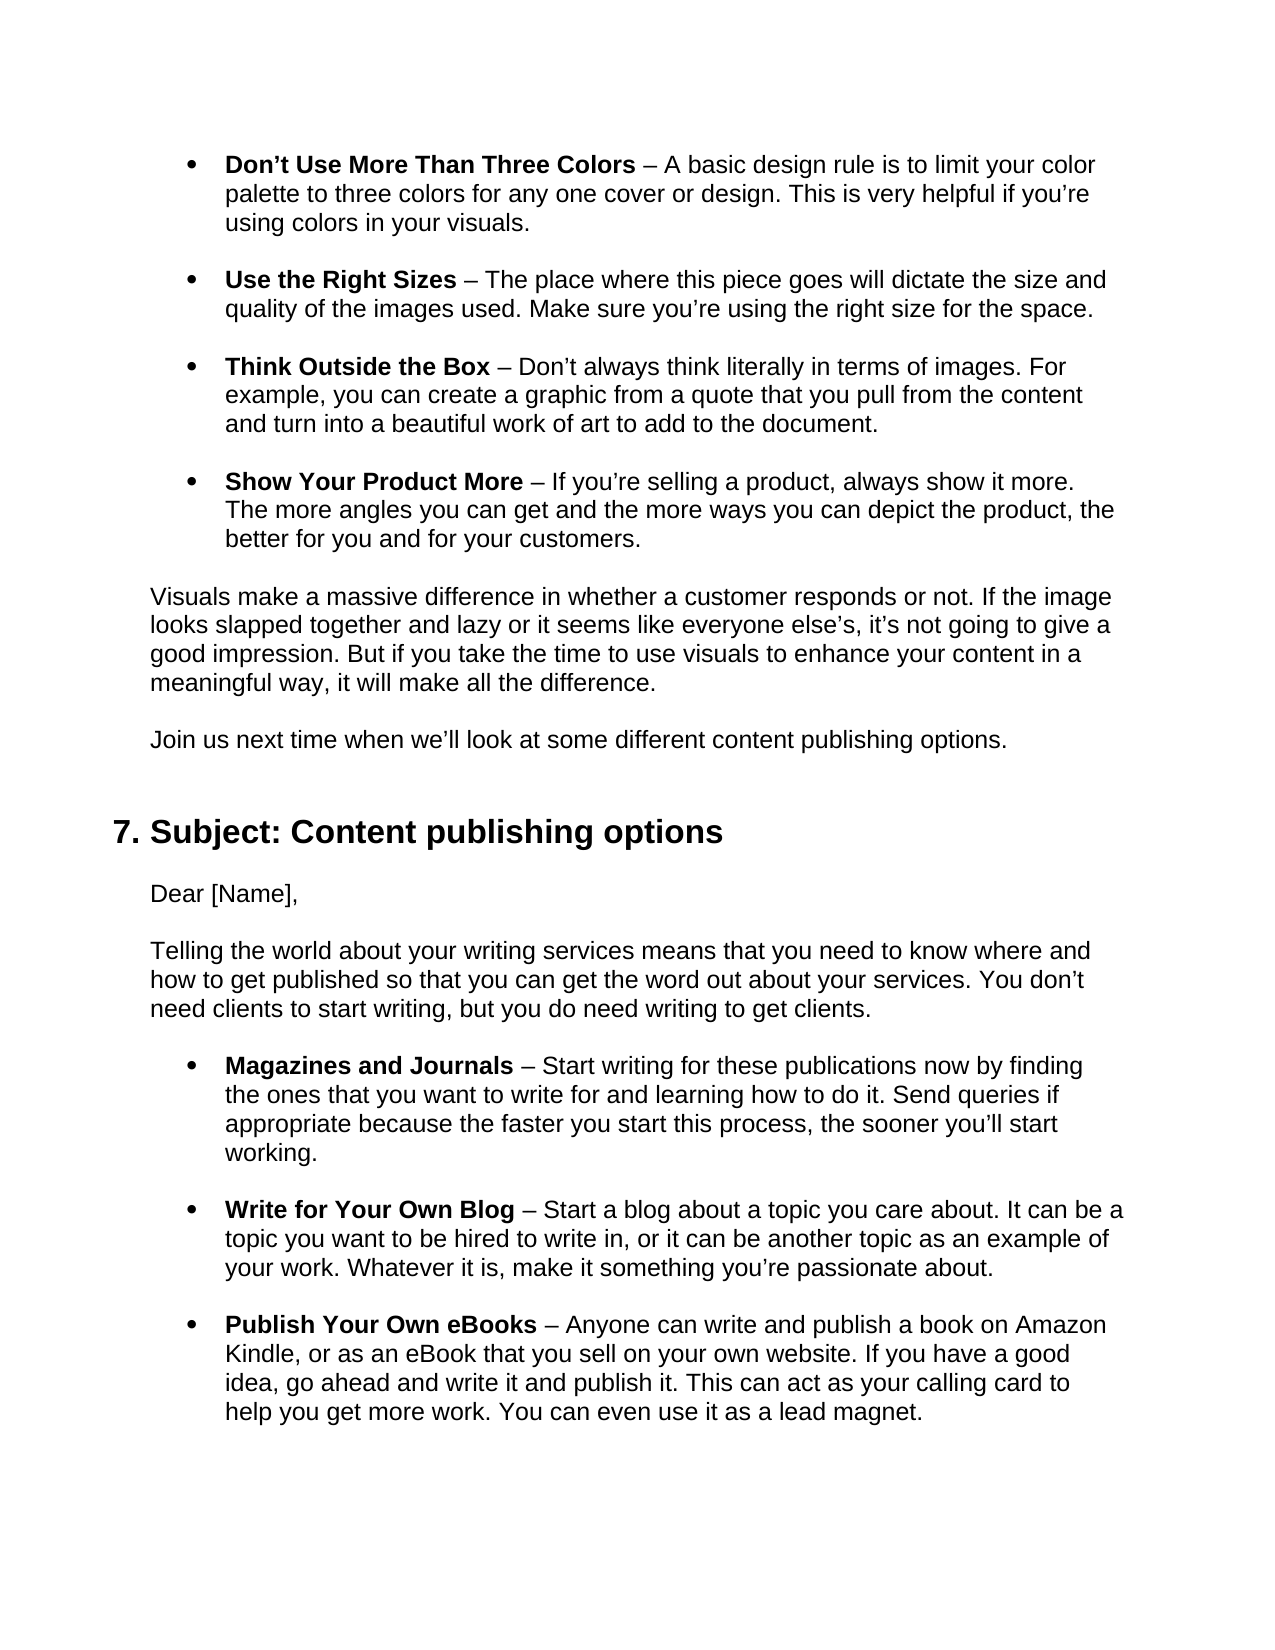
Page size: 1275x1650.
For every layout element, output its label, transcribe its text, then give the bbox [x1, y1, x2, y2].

list Magazines and Journals – Start writing for these publications now by finding the ones that you want to write for and learning how to do it. Send queries if appropriate because the faster you start this process, the sooner you’ll start working. [187, 1051, 1125, 1166]
text Telling the world about your writing services means that you need to know where and how to get published so that you can get the word out about your services. You don’t need clients to start writing, but you do need writing to get clients. [150, 936, 1125, 1023]
text Join us next time when we’ll look at some different content publishing options. [150, 725, 1125, 754]
list Write for Your Own Blog – Start a blog about a topic you care about. It can be a topic you want to be hired to write in, or it can be another topic as an example of your work. Whatever it is, make it something you’re passionate about. [187, 1195, 1125, 1282]
list Publish Your Own eBooks – Anyone can write and publish a book on Amazon Kindle, or as an eBook that you sell on your own website. If you have a good idea, go ahead and write it and publish it. This can act as your calling card to help you get more work. You can even use it as a lead magnet. [187, 1310, 1125, 1425]
text Dear [Name], [150, 879, 1125, 908]
text Visuals make a massive difference in whether a customer responds or not. If the image looks slapped together and lazy or it seems like everyone else’s, it’s not going to give a good impression. But if you take the time to use visuals to enhance your content in a meaningful way, it will make all the difference. [150, 582, 1125, 697]
list Subject: Content publishing options [112, 812, 1125, 850]
list Use the Right Sizes – The place where this piece goes will dictate the size and quality of the images used. Make sure you’re using the right size for the space. [187, 265, 1125, 323]
list Don’t Use More Than Three Colors – A basic design rule is to limit your color palette to three colors for any one cover or design. This is very helpful if you’re using colors in your visuals. [187, 150, 1125, 236]
list Show Your Product More – If you’re selling a product, always show it more. The more angles you can get and the more ways you can depict the product, the better for you and for your customers. [187, 467, 1125, 553]
list Think Outside the Box – Don’t always think literally in terms of images. For example, you can create a graphic from a quote that you pull from the content and turn into a beautiful work of art to add to the document. [187, 351, 1125, 438]
